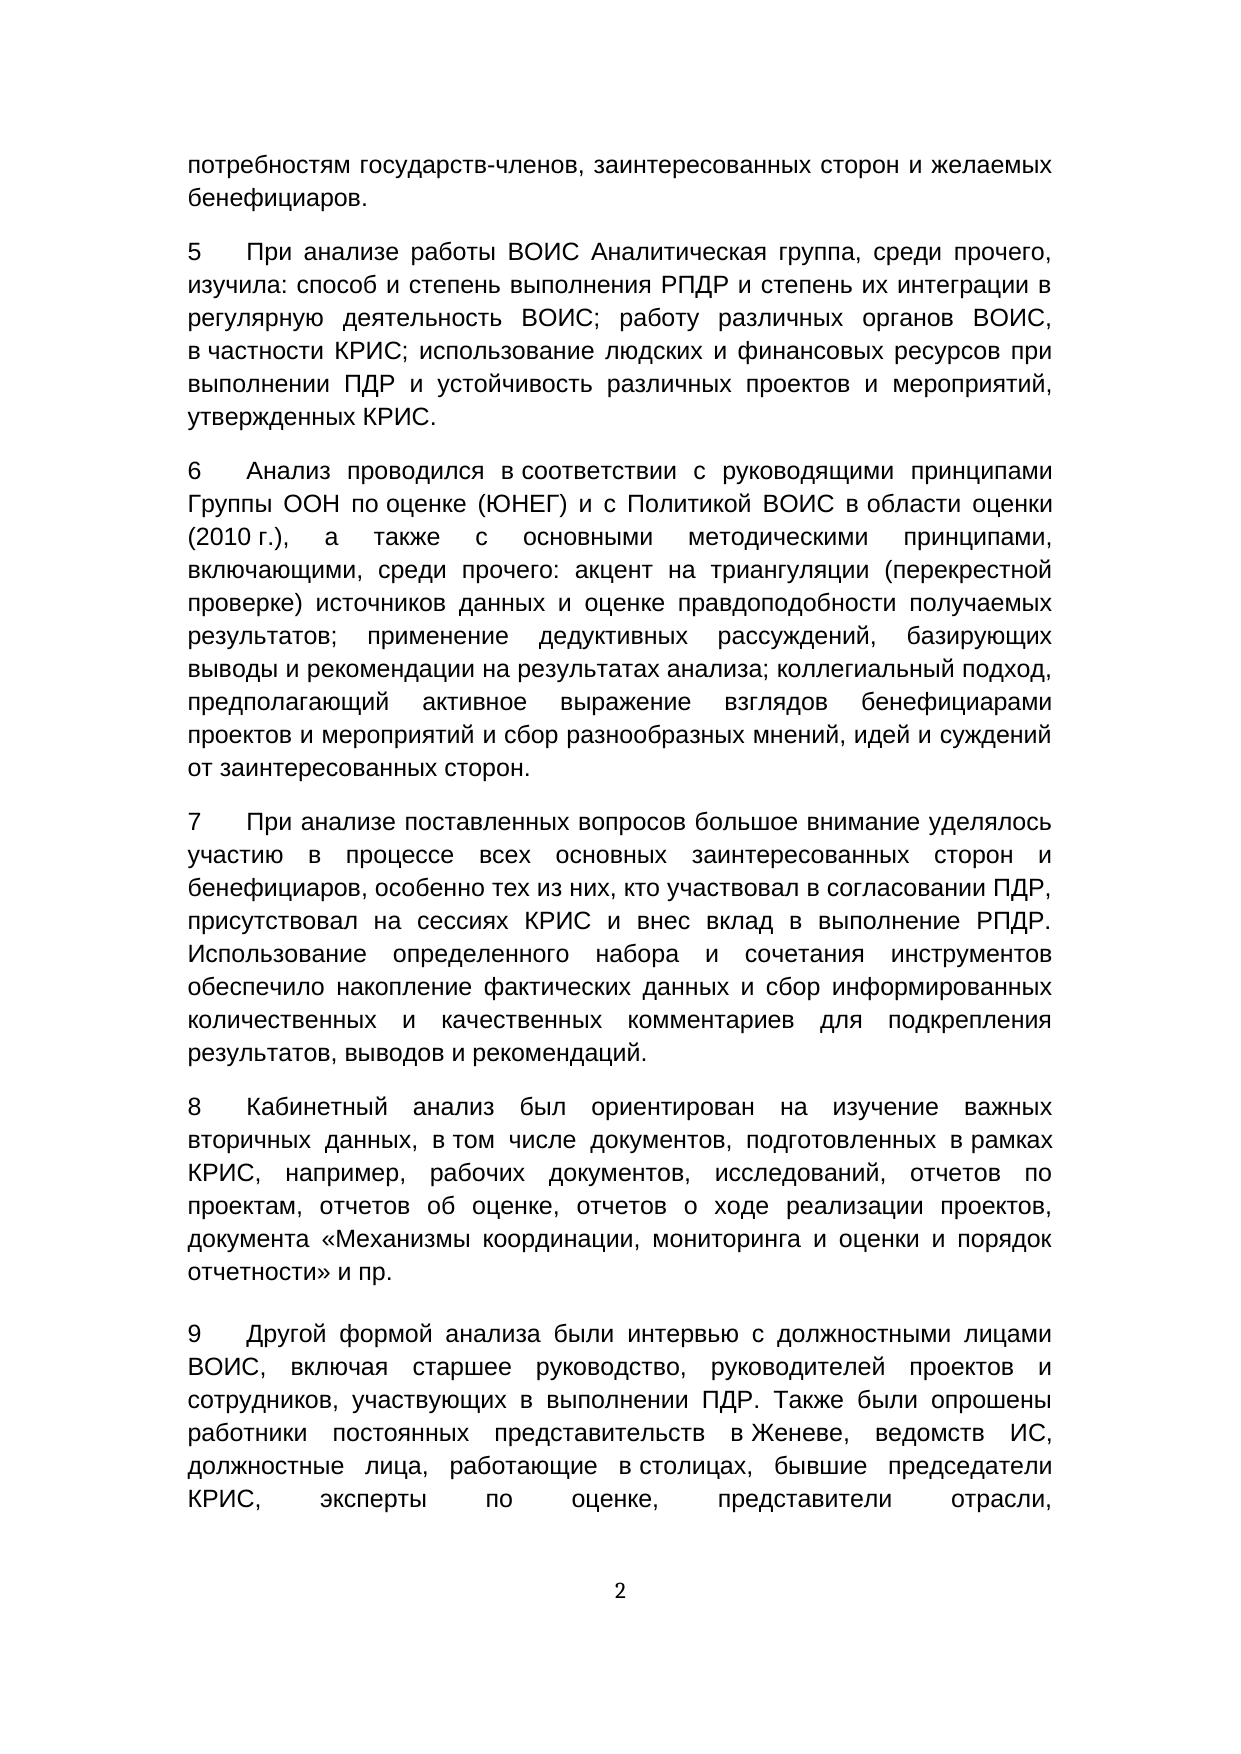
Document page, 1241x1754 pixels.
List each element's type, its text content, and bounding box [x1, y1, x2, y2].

text Кабинетный анализ был ориентирован на изучение важных вторичных данных, в том числе документов, подготовленных в рамках КРИС, например, рабочих документов, исследований, отчетов по проектам, отчетов об оценке, отчетов о ходе реализации проектов, документа «Механизмы координации, мониторинга и оценки и порядок отчетности» и пр. [187, 1092, 1053, 1286]
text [187, 150, 1053, 212]
text Анализ проводился в соответствии с руководящими принципами Группы ООН по оценке (ЮНЕГ) и с Политикой ВОИС в области оценки (2010 г.), а также с основными методическими принципами, включающими, среди прочего: акцент на триангуляции (перекрестной проверке) источников данных и оценке правдоподобности получаемых результатов; применение дедуктивных рассуждений, базирующих выводы и рекомендации на результатах анализа; коллегиальный подход, предполагающий активное выражение взглядов бенефициарами проектов и мероприятий и сбор разнообразных мнений, идей и суждений от заинтересованных сторон. [187, 456, 1053, 782]
text При анализе работы ВОИС Аналитическая группа, среди прочего, изучила: способ и степень выполнения РПДР и степень их интеграции в регулярную деятельность ВОИС; работу различных органов ВОИС, в частности КРИС; использование людских и финансовых ресурсов при выполнении ПДР и устойчивость различных проектов и мероприятий, утвержденных КРИС. [187, 237, 1053, 431]
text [187, 1319, 1053, 1513]
text При анализе поставленных вопросов большое внимание уделялось участию в процессе всех основных заинтересованных сторон и бенефициаров, особенно тех из них, кто участвовал в согласовании ПДР, присутствовал на сессиях КРИС и внес вклад в выполнение РПДР. Использование определенного набора и сочетания инструментов обеспечило накопление фактических данных и сбор информированных количественных и качественных комментариев для подкрепления результатов, выводов и рекомендаций. [187, 807, 1053, 1067]
